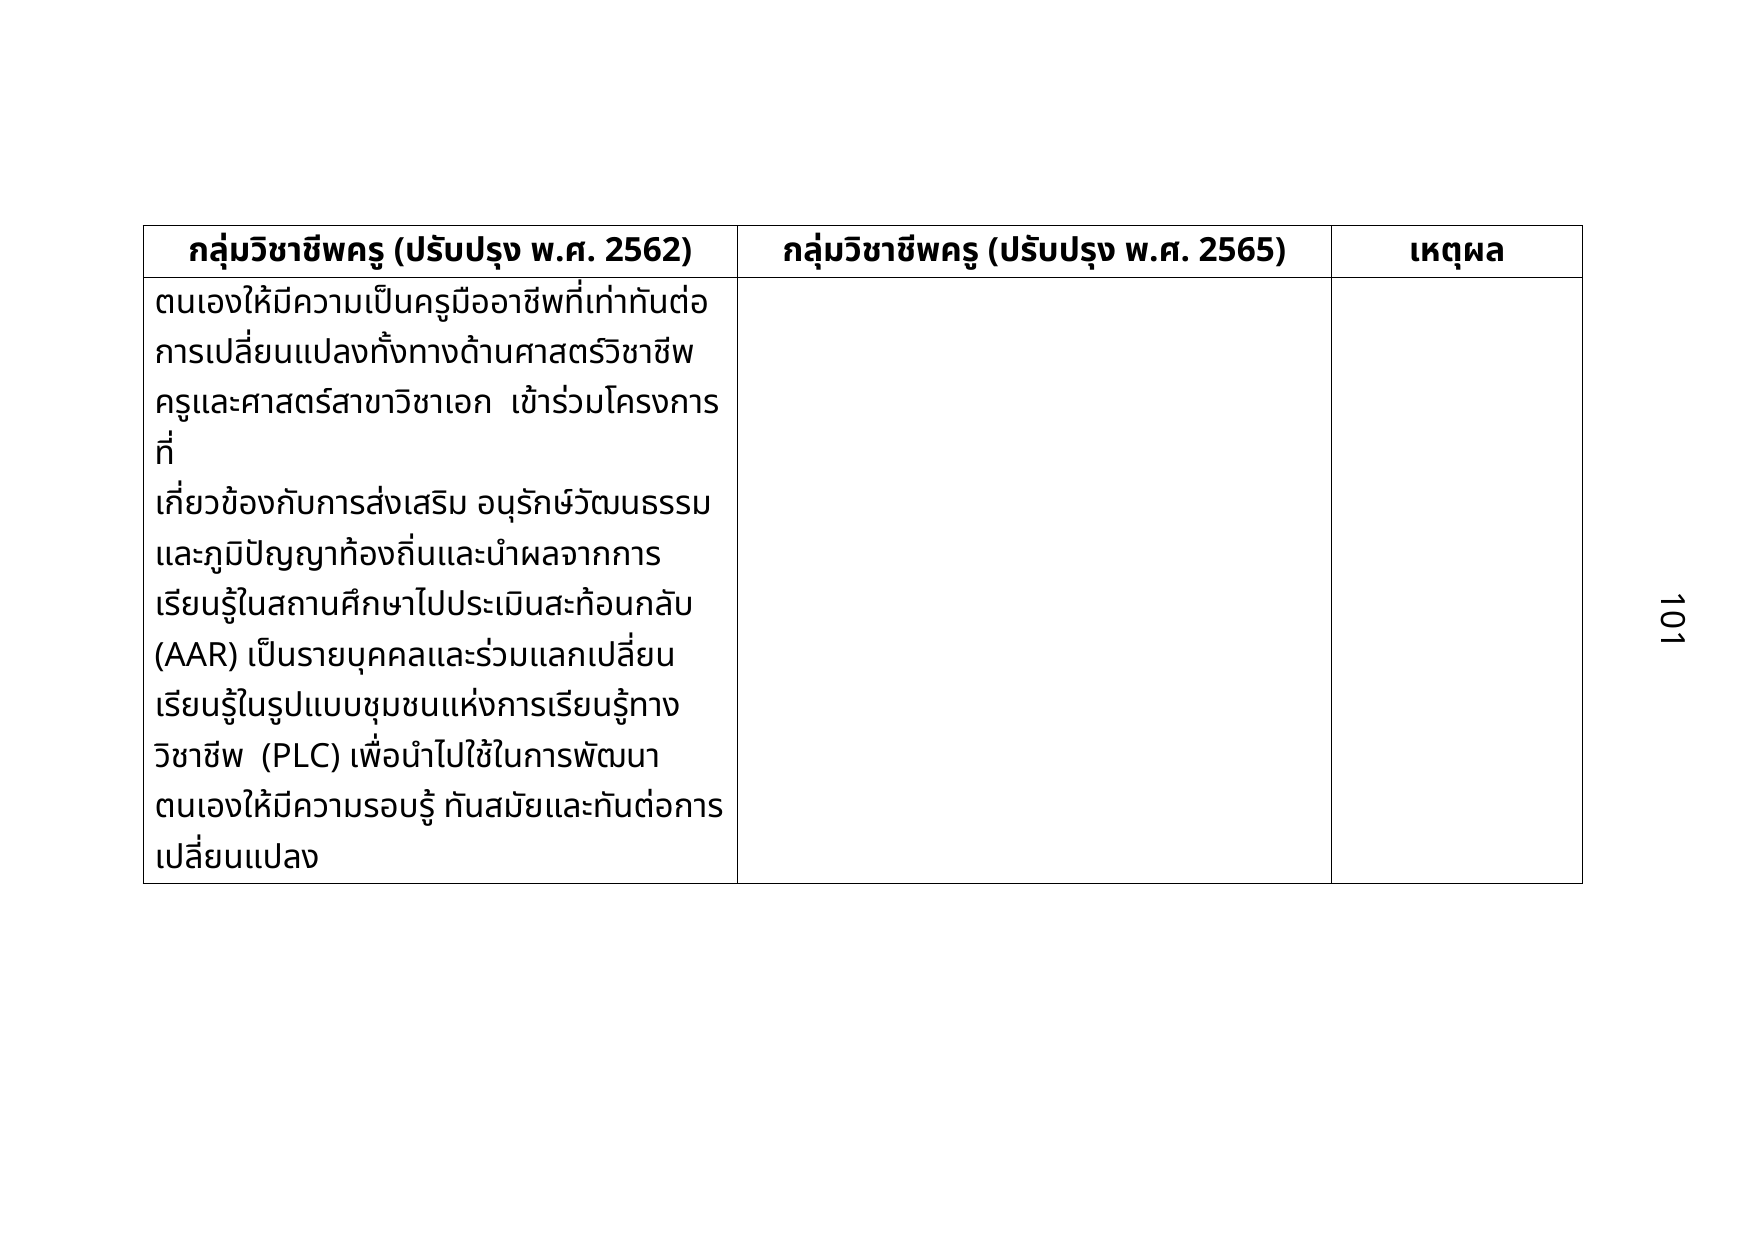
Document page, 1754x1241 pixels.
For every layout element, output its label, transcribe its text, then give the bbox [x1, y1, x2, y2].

table_cell [738, 278, 1331, 883]
table_header กลุ่มวิชาชีพครู (ปรับปรุง พ.ศ. 2562) [144, 226, 737, 277]
table_header เหตุผล [1332, 226, 1582, 277]
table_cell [144, 278, 737, 883]
table_header กลุ่มวิชาชีพครู (ปรับปรุง พ.ศ. 2565) [738, 226, 1331, 277]
table_cell [1332, 278, 1582, 883]
